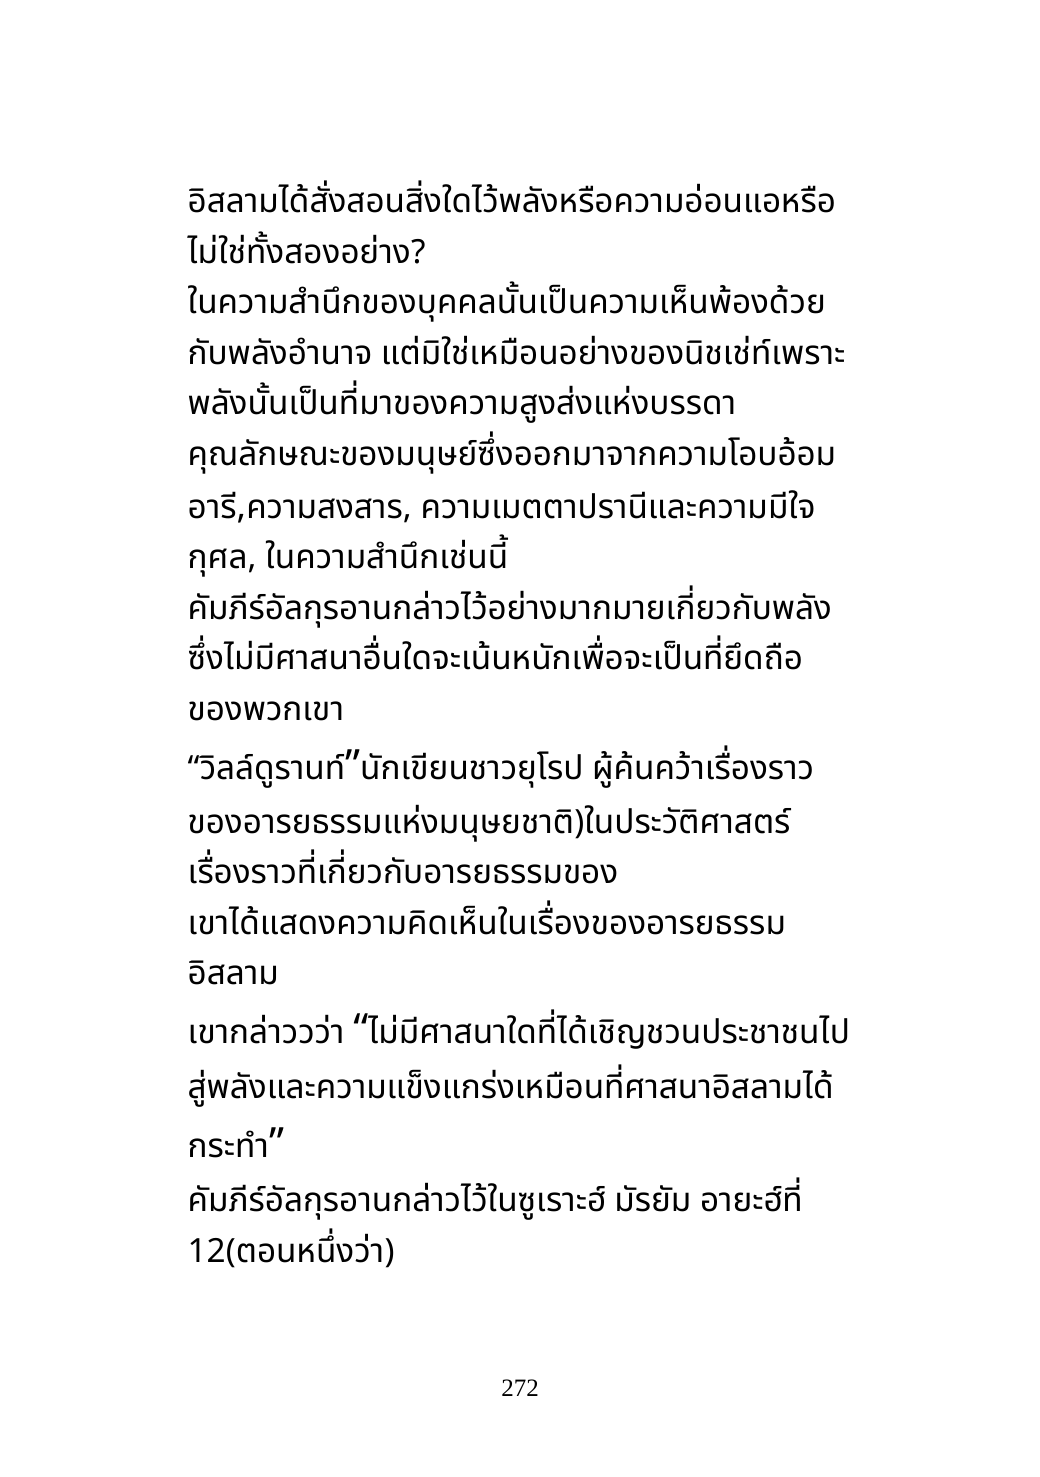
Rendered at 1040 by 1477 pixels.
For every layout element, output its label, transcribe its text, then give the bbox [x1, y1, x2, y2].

text “วิลล์ดูรานท์”นักเขียนชาวยุโรป ผู้ค้นคว้าเรื่องราวของอารยธรรมแห่งมนุษยชาติ)ในประวัติศาสตร์เรื่องราวที่เกี่ยวกับอารยธรรมของ [187, 735, 852, 899]
text เขากล่าววว่า “ไม่มีศาสนาใดที่ได้เชิญชวนประชาชนไปสู่พลังและความแข็งแกร่งเหมือนที่ศาสนาอิสลามได้กระทำ” [187, 1000, 852, 1176]
text เขาได้แสดงความคิดเห็นในเรื่องของอารยธรรมอิสลาม [187, 899, 852, 1000]
text ในความสำนึกของบุคคลนั้นเป็นความเห็นพ้องด้วยกับพลังอำนาจ แต่มิใช่เหมือนอย่างของนิชเช่ท์เพราะพลังนั้นเป็นที่มาของความสูงส่งแห่งบรรดาคุณลักษณะของมนุษย์ซึ่งออกมาจากความโอบอ้อมอารี,ความสงสาร, ความเมตตาปรานีและความมีใจกุศล, ในความสำนึกเช่นนี้ [187, 278, 852, 584]
text อิสลามได้สั่งสอนสิ่งใดไว้พลังหรือความอ่อนแอหรือไม่ใช่ทั้งสองอย่าง? [187, 177, 852, 278]
text คัมภีร์อัลกุรอานกล่าวไว้ในซูเราะฮ์ มัรยัม อายะฮ์ที่ 12(ตอนหนึ่งว่า) [187, 1176, 852, 1277]
text คัมภีร์อัลกุรอานกล่าวไว้อย่างมากมายเกี่ยวกับพลังซึ่งไม่มีศาสนาอื่นใดจะเน้นหนักเพื่อจะเป็นที่ยึดถือของพวกเขา [187, 584, 852, 735]
